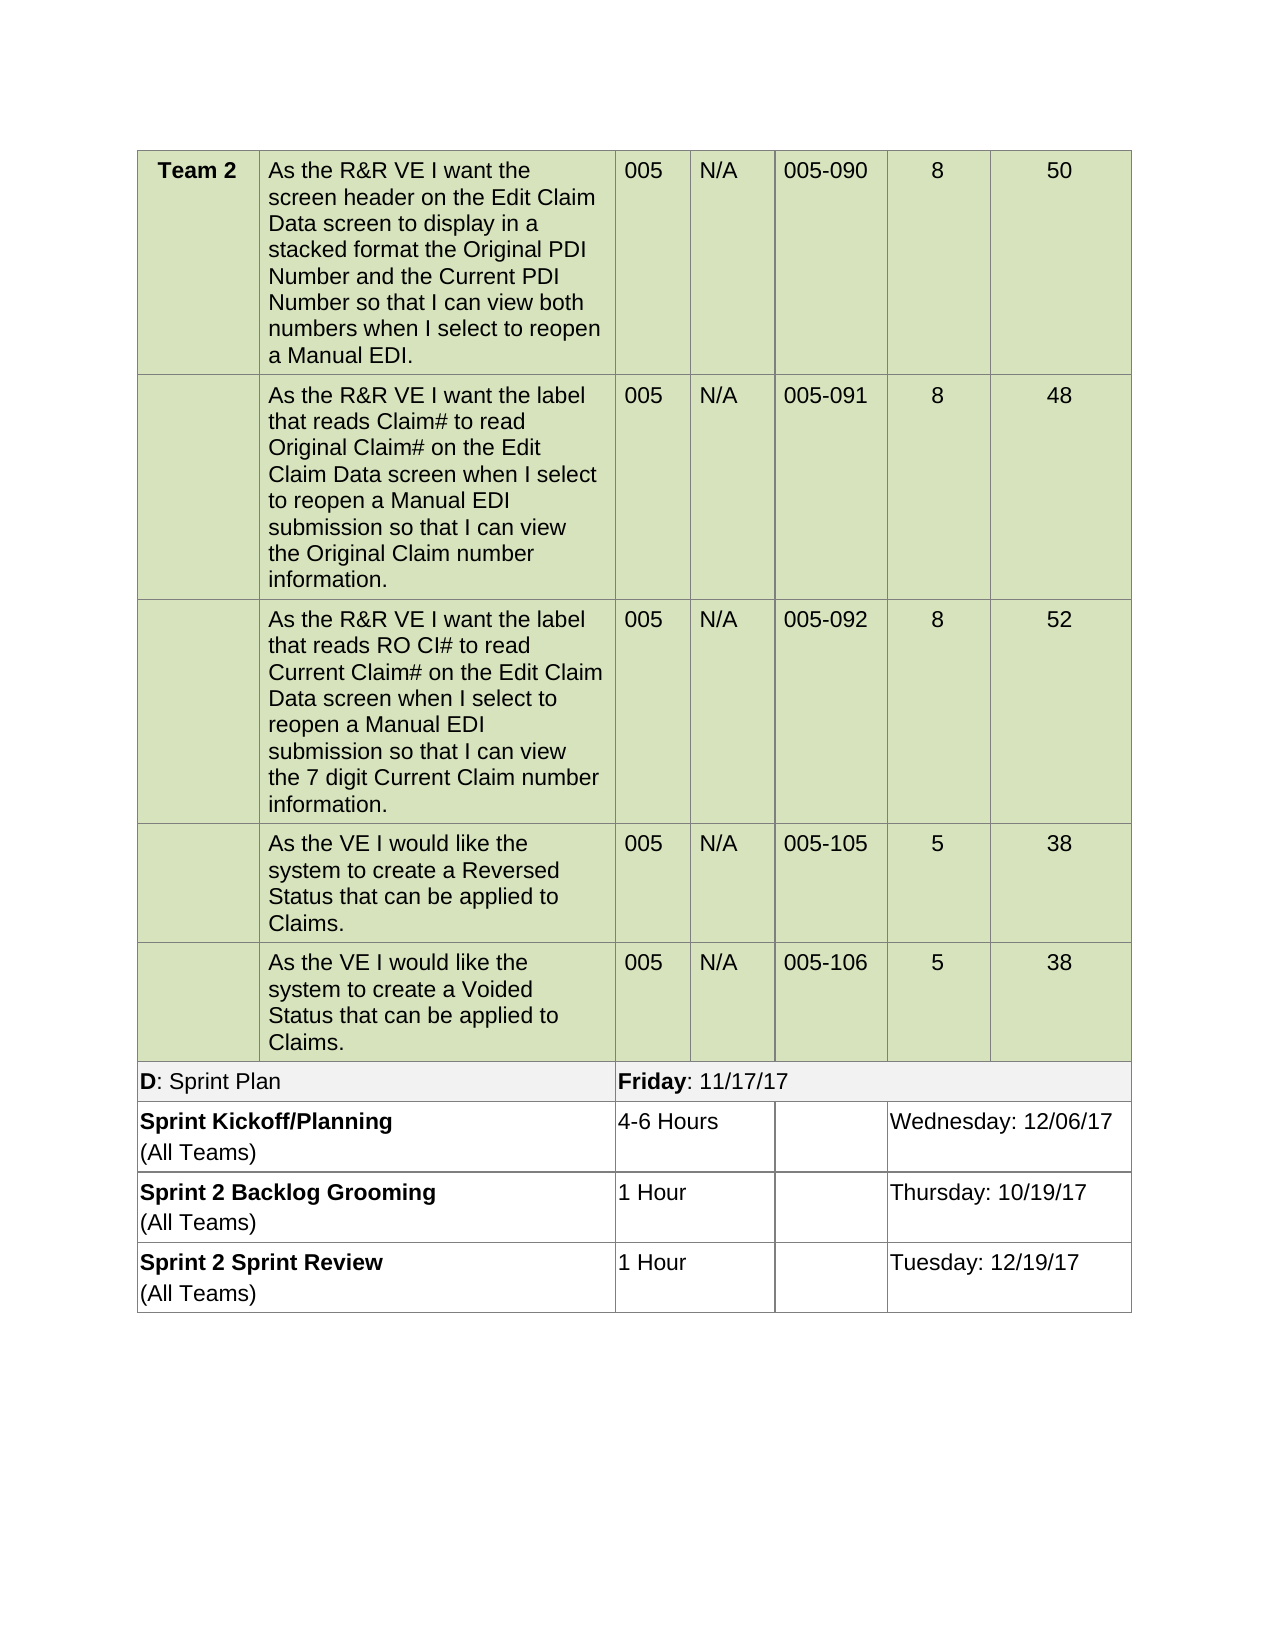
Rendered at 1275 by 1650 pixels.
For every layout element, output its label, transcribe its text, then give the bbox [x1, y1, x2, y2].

table_cell 38 [991, 824, 1131, 942]
table_cell 005-091 [776, 375, 887, 599]
table_cell 5 [888, 824, 990, 942]
table_cell As the R&R VE I want the label that reads RO CI# to read Current Claim# on the Edit Claim Data screen when I select to reopen a Manual EDI submission so that I can view the 7 digit Current Claim number information. [260, 600, 615, 823]
table_cell As the VE I would like the system to create a Voided Status that can be applied to Claims. [260, 943, 615, 1061]
table_cell 005-090 [776, 151, 887, 374]
table_cell 005 [616, 600, 690, 823]
table_cell N/A [691, 824, 774, 942]
table_cell 005-092 [776, 600, 887, 823]
table_cell N/A [691, 943, 774, 1061]
table_cell Sprint 2 Sprint Review (All Teams) [138, 1243, 615, 1312]
table_cell Sprint 2 Backlog Grooming (All Teams) [138, 1173, 615, 1242]
table_cell Tuesday: 12/19/17 [888, 1243, 1131, 1312]
table_cell N/A [691, 375, 774, 599]
table_cell 8 [888, 600, 990, 823]
table_cell 4-6 Hours [616, 1102, 774, 1171]
table_cell 005 [616, 943, 690, 1061]
table_cell Team 2 [138, 151, 259, 374]
table_cell D: Sprint Plan [138, 1062, 615, 1101]
table_cell [776, 1173, 887, 1242]
table_cell As the R&R VE I want the screen header on the Edit Claim Data screen to display in a stacked format the Original PDI Number and the Current PDI Number so that I can view both numbers when I select to reopen a Manual EDI. [260, 151, 615, 374]
table_cell [138, 375, 259, 599]
table_cell 005 [616, 375, 690, 599]
table_cell 1 Hour [616, 1243, 774, 1312]
table_cell 005 [616, 151, 690, 374]
table_cell Sprint Kickoff/Planning (All Teams) [138, 1102, 615, 1171]
table_cell Wednesday: 12/06/17 [888, 1102, 1131, 1171]
table_cell As the R&R VE I want the label that reads Claim# to read Original Claim# on the Edit Claim Data screen when I select to reopen a Manual EDI submission so that I can view the Original Claim number information. [260, 375, 615, 599]
table_cell Friday: 11/17/17 [616, 1062, 1131, 1101]
table_cell As the VE I would like the system to create a Reversed Status that can be applied to Claims. [260, 824, 615, 942]
table_cell N/A [691, 151, 774, 374]
table_cell [138, 600, 259, 823]
table_cell [138, 824, 259, 942]
table_cell [138, 943, 259, 1061]
table_cell [776, 1243, 887, 1312]
table_cell 48 [991, 375, 1131, 599]
table_cell 1 Hour [616, 1173, 774, 1242]
table_cell 005 [616, 824, 690, 942]
table_cell [776, 1102, 887, 1171]
table_cell 8 [888, 151, 990, 374]
table_cell N/A [691, 600, 774, 823]
table_cell 50 [991, 151, 1131, 374]
table_cell 38 [991, 943, 1131, 1061]
table_cell 5 [888, 943, 990, 1061]
table_cell Thursday: 10/19/17 [888, 1173, 1131, 1242]
table_cell 005-106 [776, 943, 887, 1061]
table_cell 52 [991, 600, 1131, 823]
table_cell 8 [888, 375, 990, 599]
table_cell 005-105 [776, 824, 887, 942]
